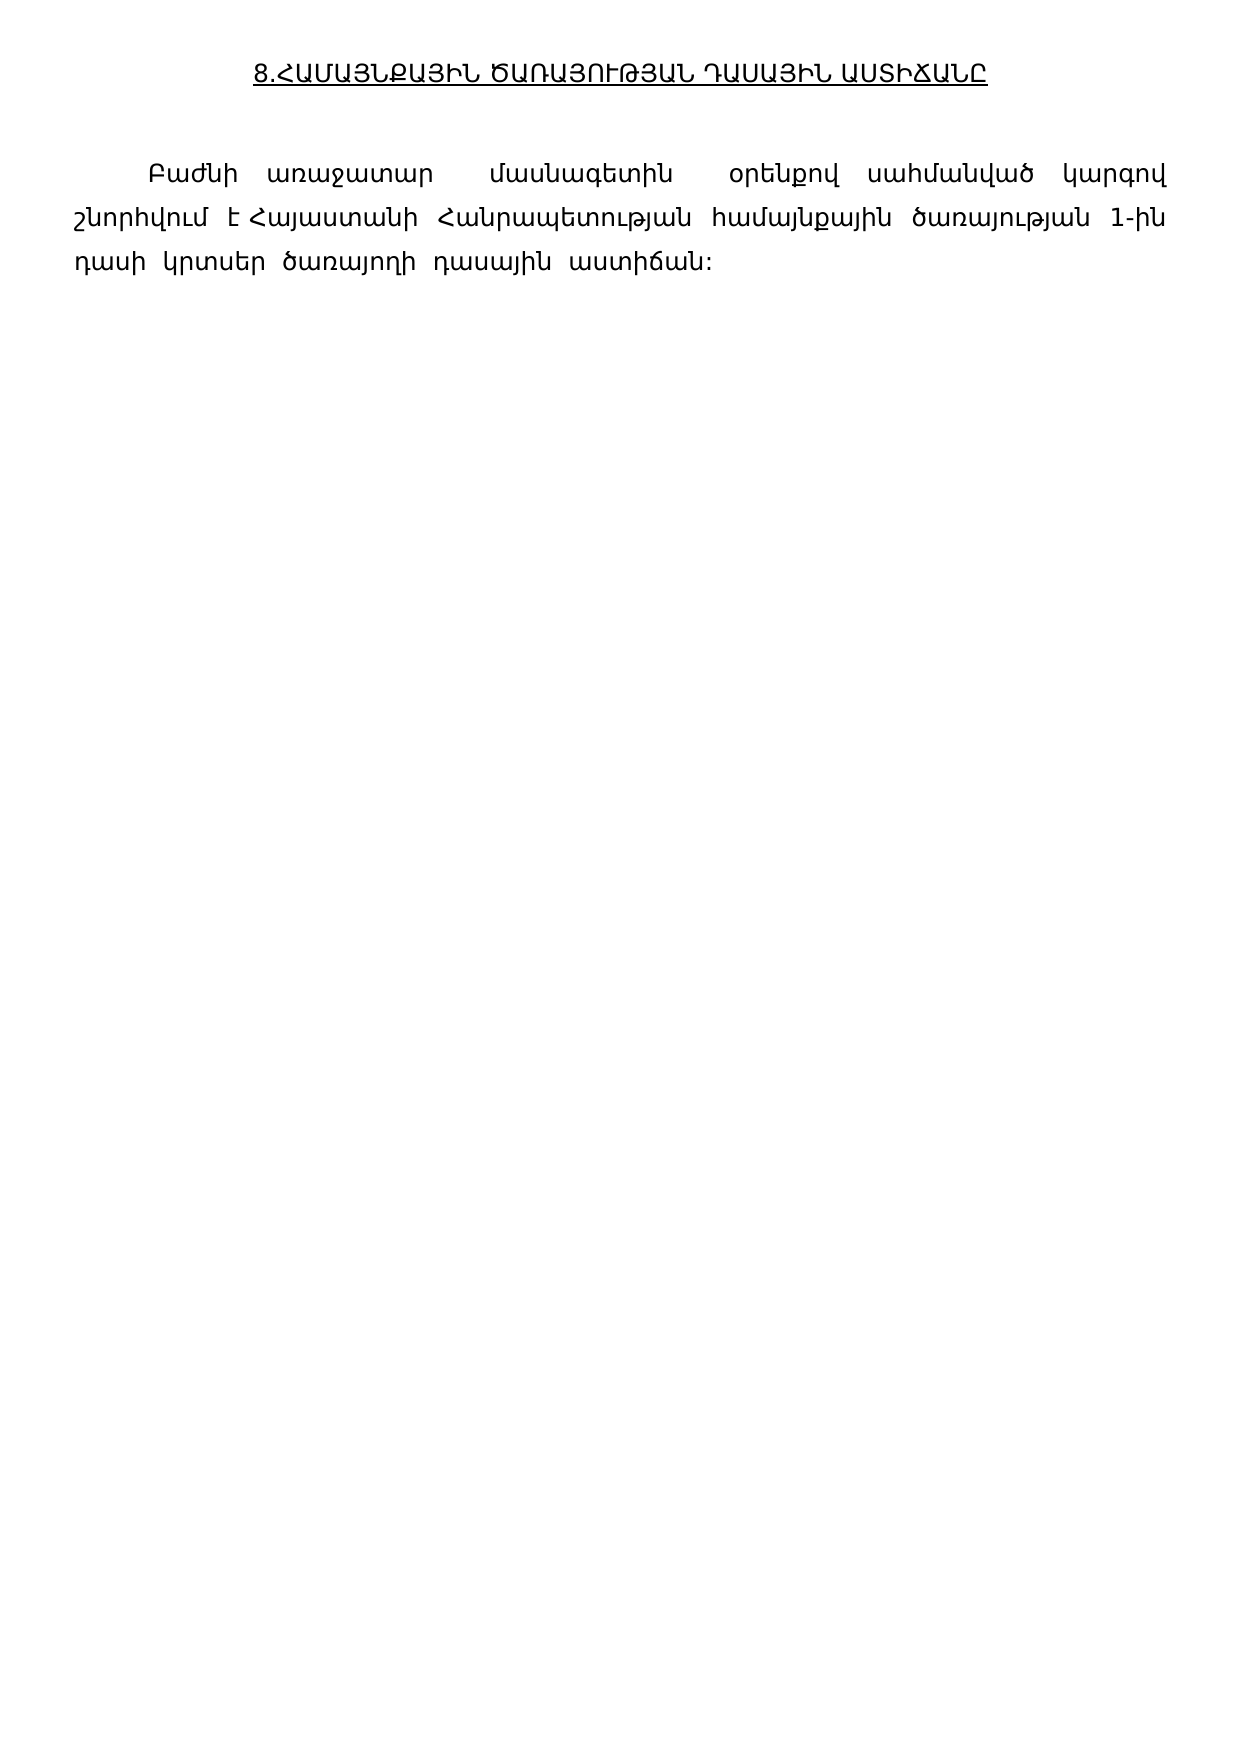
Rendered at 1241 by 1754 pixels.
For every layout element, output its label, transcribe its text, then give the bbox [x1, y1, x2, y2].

text 8.ՀԱՄԱՅՆՔԱՅԻՆ ԾԱՌԱՅՈՒԹՅԱՆ ԴԱՍԱՅԻՆ ԱՍՏԻՃԱՆԸ [74, 59, 1167, 88]
text Բաժնի առաջատար մասնագետին օրենքով սահմանված կարգով շնորհվում է Հայաստանի Հանրապետության համայնքային ծառայության 1-ին դասի կրտսեր ծառայողի դասային աստիճան: [74, 159, 1167, 276]
